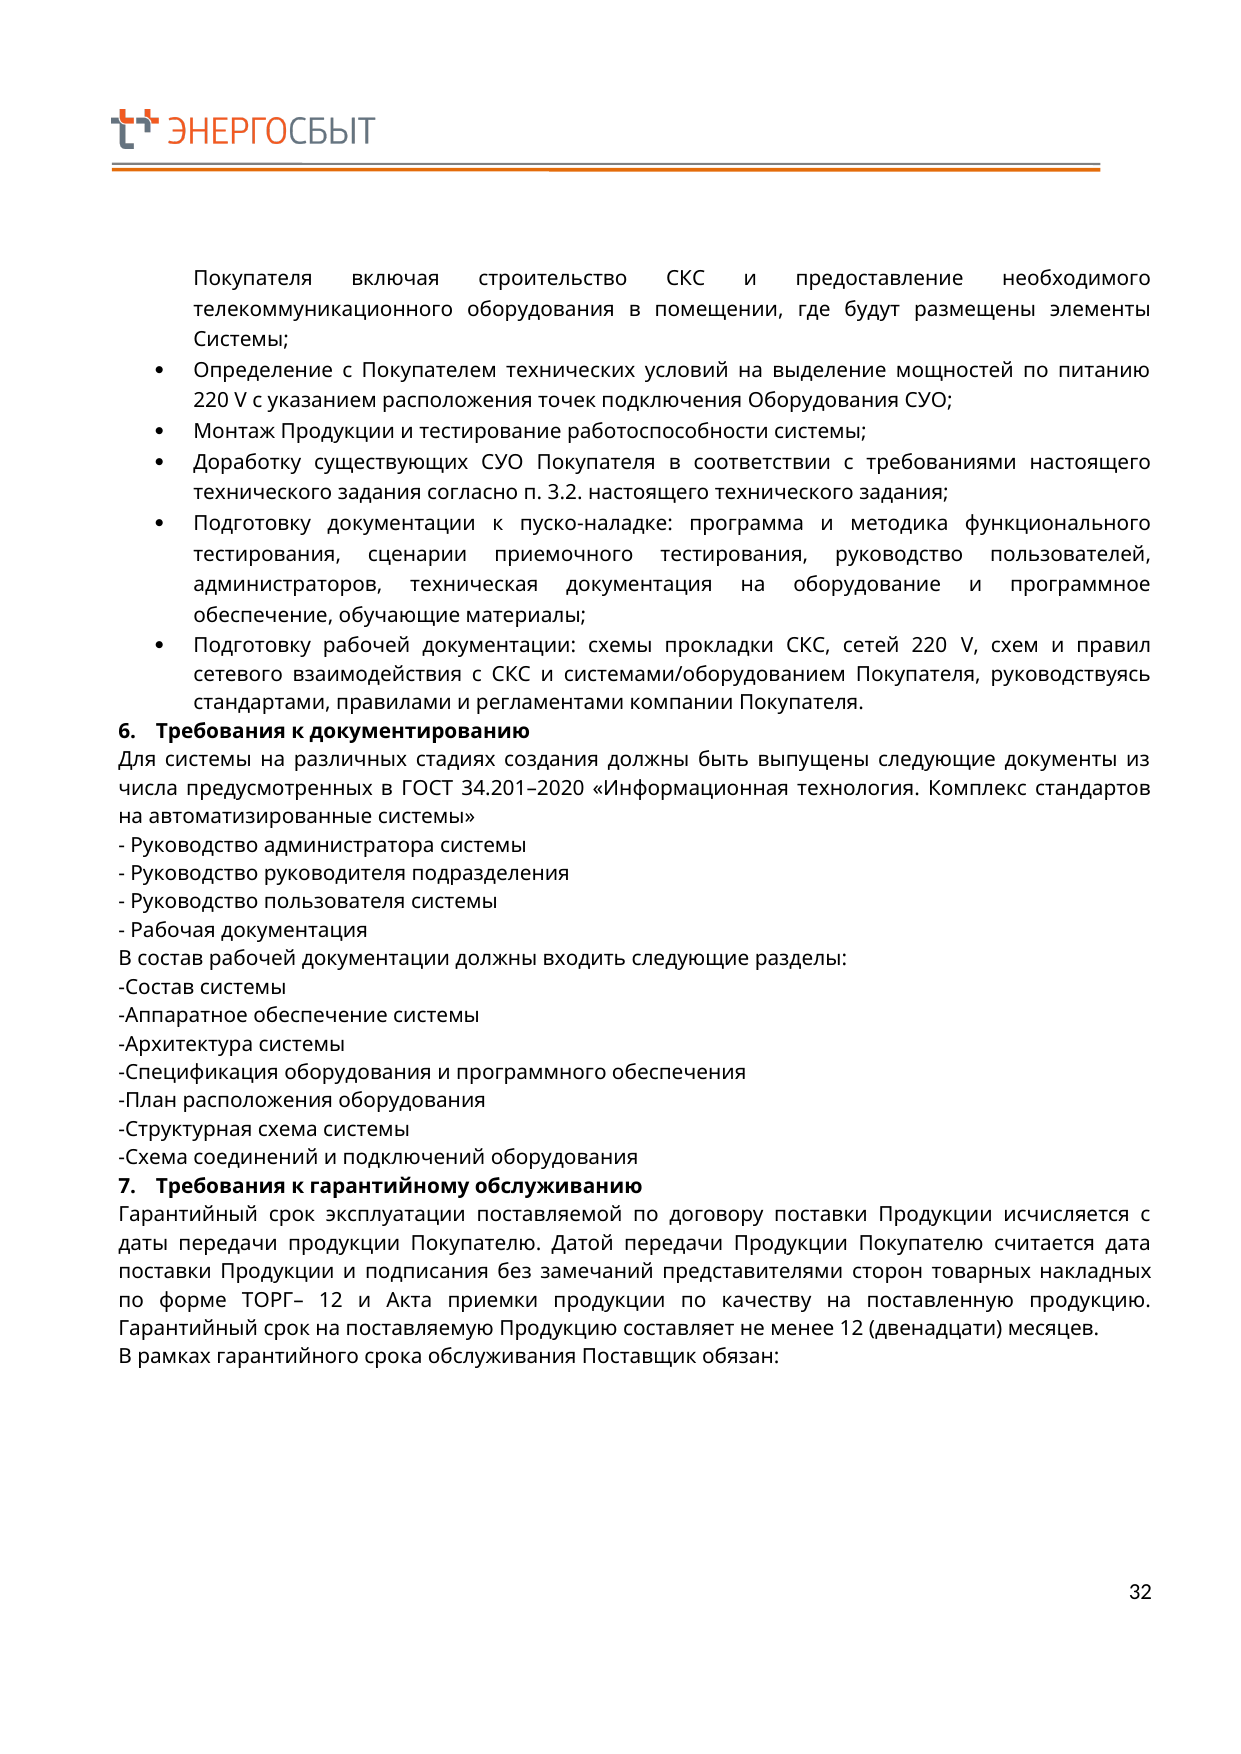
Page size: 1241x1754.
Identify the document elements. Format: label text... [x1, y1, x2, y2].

list Требования к гарантийному обслуживанию [118, 1171, 1152, 1199]
list Подготовку документации к пуско-наладке: программа и методика функционального тестирования, сценарии приемочного тестирования, руководство пользователей, администраторов, техническая документация на оборудование и программное обеспечение, обучающие материалы; [156, 508, 1152, 628]
list Монтаж Продукции и тестирование работоспособности системы; [156, 416, 1152, 445]
text -Структурная схема системы [118, 1114, 1152, 1142]
text В состав рабочей документации должны входить следующие разделы: [118, 943, 1152, 972]
text -Схема соединений и подключений оборудования [118, 1142, 1152, 1171]
text -Аппаратное обеспечение системы [118, 1000, 1152, 1029]
list Определение с Покупателем технических условий на выделение мощностей по питанию 220 V с указанием расположения точек подключения Оборудования СУО; [156, 355, 1152, 414]
text Для системы на различных стадиях создания должны быть выпущены следующие документы из числа предусмотренных в ГОСТ 34.201–2020 «Информационная технология. Комплекс стандартов на автоматизированные системы» [118, 744, 1152, 830]
text - Рабочая документация [118, 915, 1152, 943]
list Подготовку рабочей документации: схемы прокладки СКС, сетей 220 V, схем и правил сетевого взаимодействия с СКС и системами/оборудованием Покупателя, руководствуясь стандартами, правилами и регламентами компании Покупателя. [156, 631, 1152, 716]
text -Состав системы [118, 972, 1152, 1000]
picture [111, 109, 380, 149]
list Требования к документированию [118, 716, 1152, 744]
text - Руководство пользователя системы [118, 887, 1152, 915]
text -Спецификация оборудования и программного обеспечения [118, 1057, 1152, 1086]
text -План расположения оборудования [118, 1086, 1152, 1114]
text В рамках гарантийного срока обслуживания Поставщик обязан: [118, 1342, 1152, 1370]
text - Руководство руководителя подразделения [118, 858, 1152, 887]
text -Архитектура системы [118, 1029, 1152, 1057]
text Гарантийный срок эксплуатации поставляемой по договору поставки Продукции исчисляется с даты передачи продукции Покупателю. Датой передачи Продукции Покупателю считается дата поставки Продукции и подписания без замечаний представителями сторон товарных накладных по форме ТОРГ– 12 и Акта приемки продукции по качеству на поставленную продукцию. Гарантийный срок на поставляемую Продукцию составляет не менее 12 (двенадцати) месяцев. [118, 1199, 1152, 1342]
text - Руководство администратора системы [118, 830, 1152, 858]
list Доработку существующих СУО Покупателя в соответствии с требованиями настоящего технического задания согласно п. 3.2. настоящего технического задания; [156, 447, 1152, 506]
